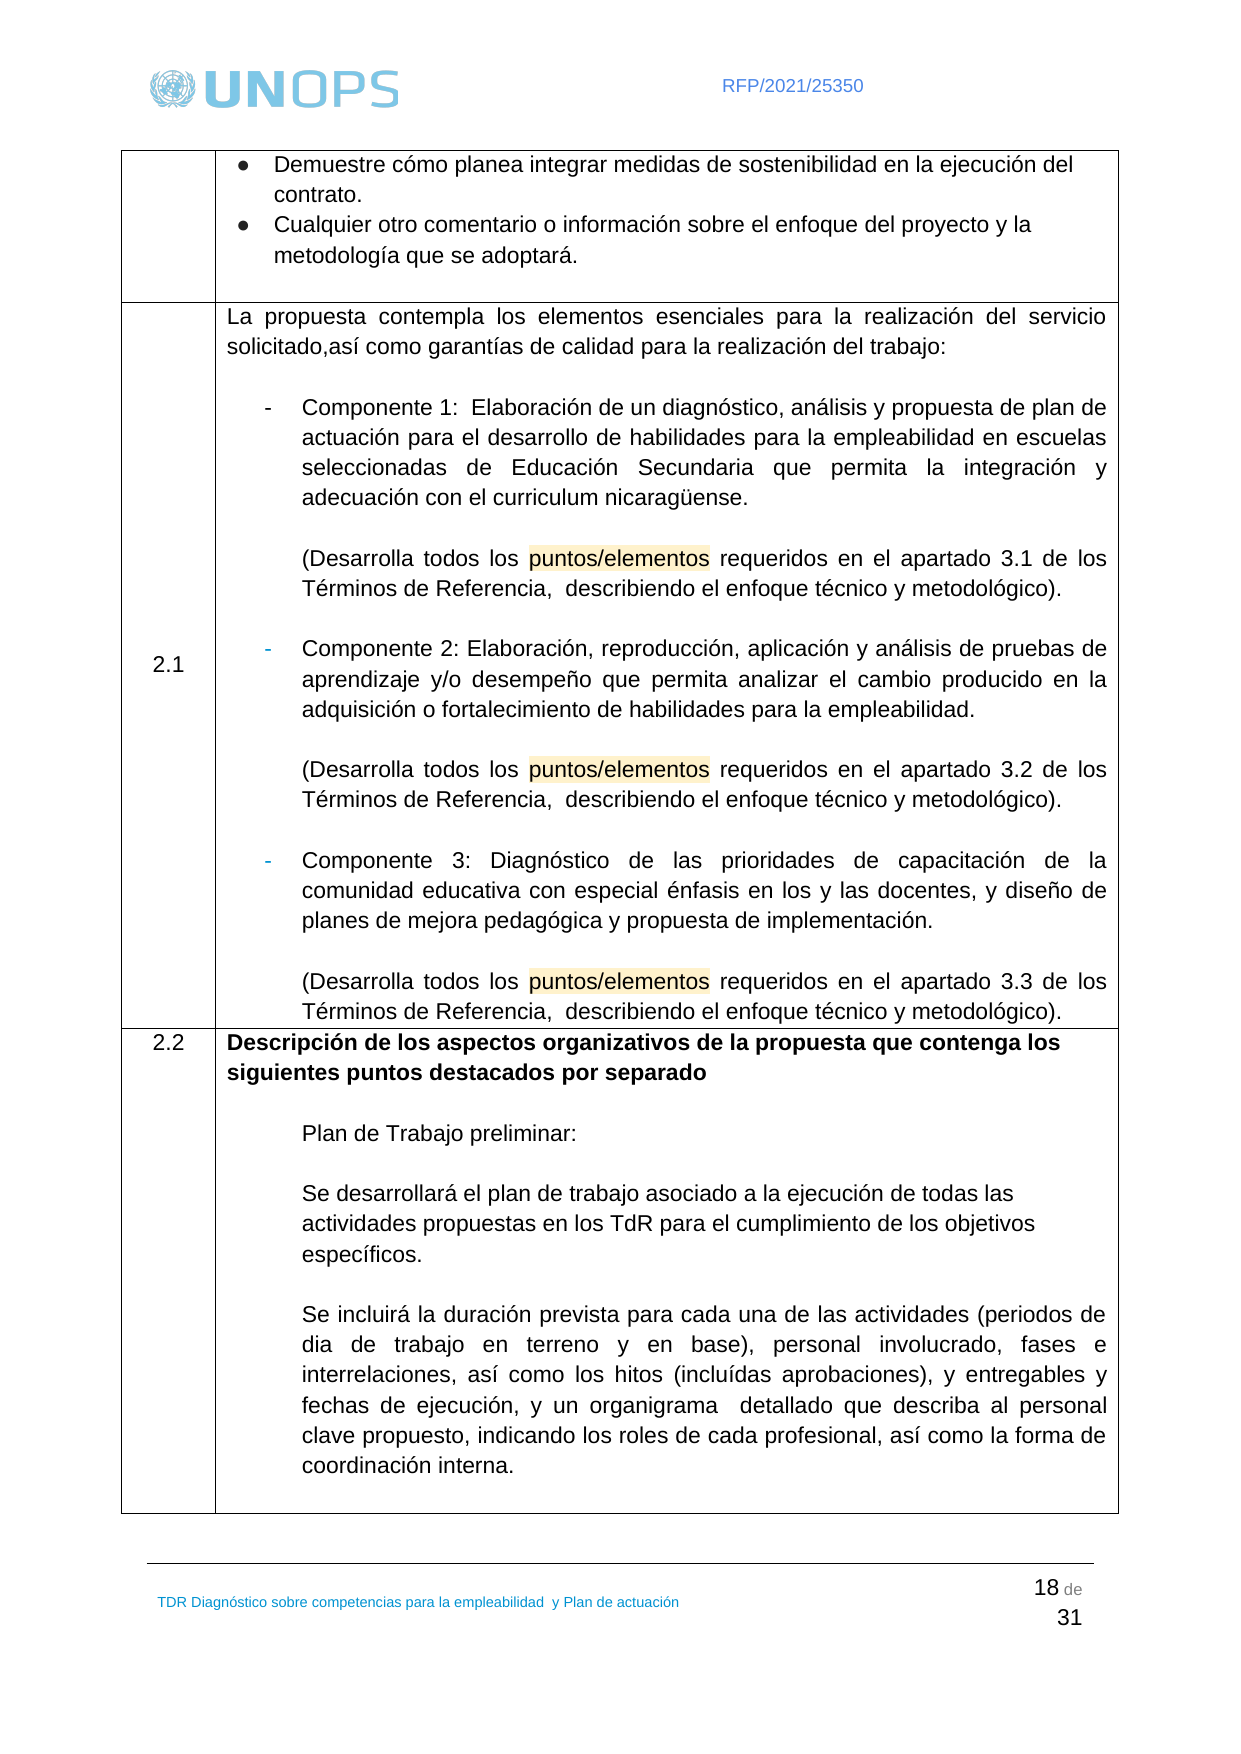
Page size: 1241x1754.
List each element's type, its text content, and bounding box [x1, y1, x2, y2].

table_cell 2.2 [122, 1029, 215, 1512]
picture [494, 1599, 500, 1607]
picture [205, 1599, 211, 1607]
picture [528, 1599, 534, 1607]
table_cell La propuesta contempla los elementos esenciales para la realización del servicio solicitado,así como garantías de calidad para la realización del trabajo: Componente 1: Elaboración de un diagnóstico, análisis y propuesta de plan de actuación para el desarrollo de habilidades para la empleabilidad en escuelas seleccionadas de Educación Secundaria que permita la integración y adecuación con el curriculum nicaragüense. (Desarrolla todos los puntos/elementos requeridos en el apartado 3.1 de los Términos de Referencia, describiendo el enfoque técnico y metodológico). Componente 2: Elaboración, reproducción, aplicación y análisis de pruebas de aprendizaje y/o desempeño que permita analizar el cambio producido en la adquisición o fortalecimiento de habilidades para la empleabilidad. (Desarrolla todos los puntos/elementos requeridos en el apartado 3.2 de los Términos de Referencia, describiendo el enfoque técnico y metodológico). Componente 3: Diagnóstico de las prioridades de capacitación de la comunidad educativa con especial énfasis en los y las docentes, y diseño de planes de mejora pedagógica y propuesta de implementación. (Desarrolla todos los puntos/elementos requeridos en el apartado 3.3 de los Términos de Referencia, describiendo el enfoque técnico y metodológico). [216, 303, 1118, 1028]
picture [617, 1599, 623, 1607]
picture [463, 1599, 468, 1607]
table_cell 2.1 [122, 303, 215, 1028]
picture [414, 1599, 420, 1607]
picture [328, 1599, 333, 1607]
picture [150, 70, 398, 108]
table_cell [122, 151, 215, 302]
